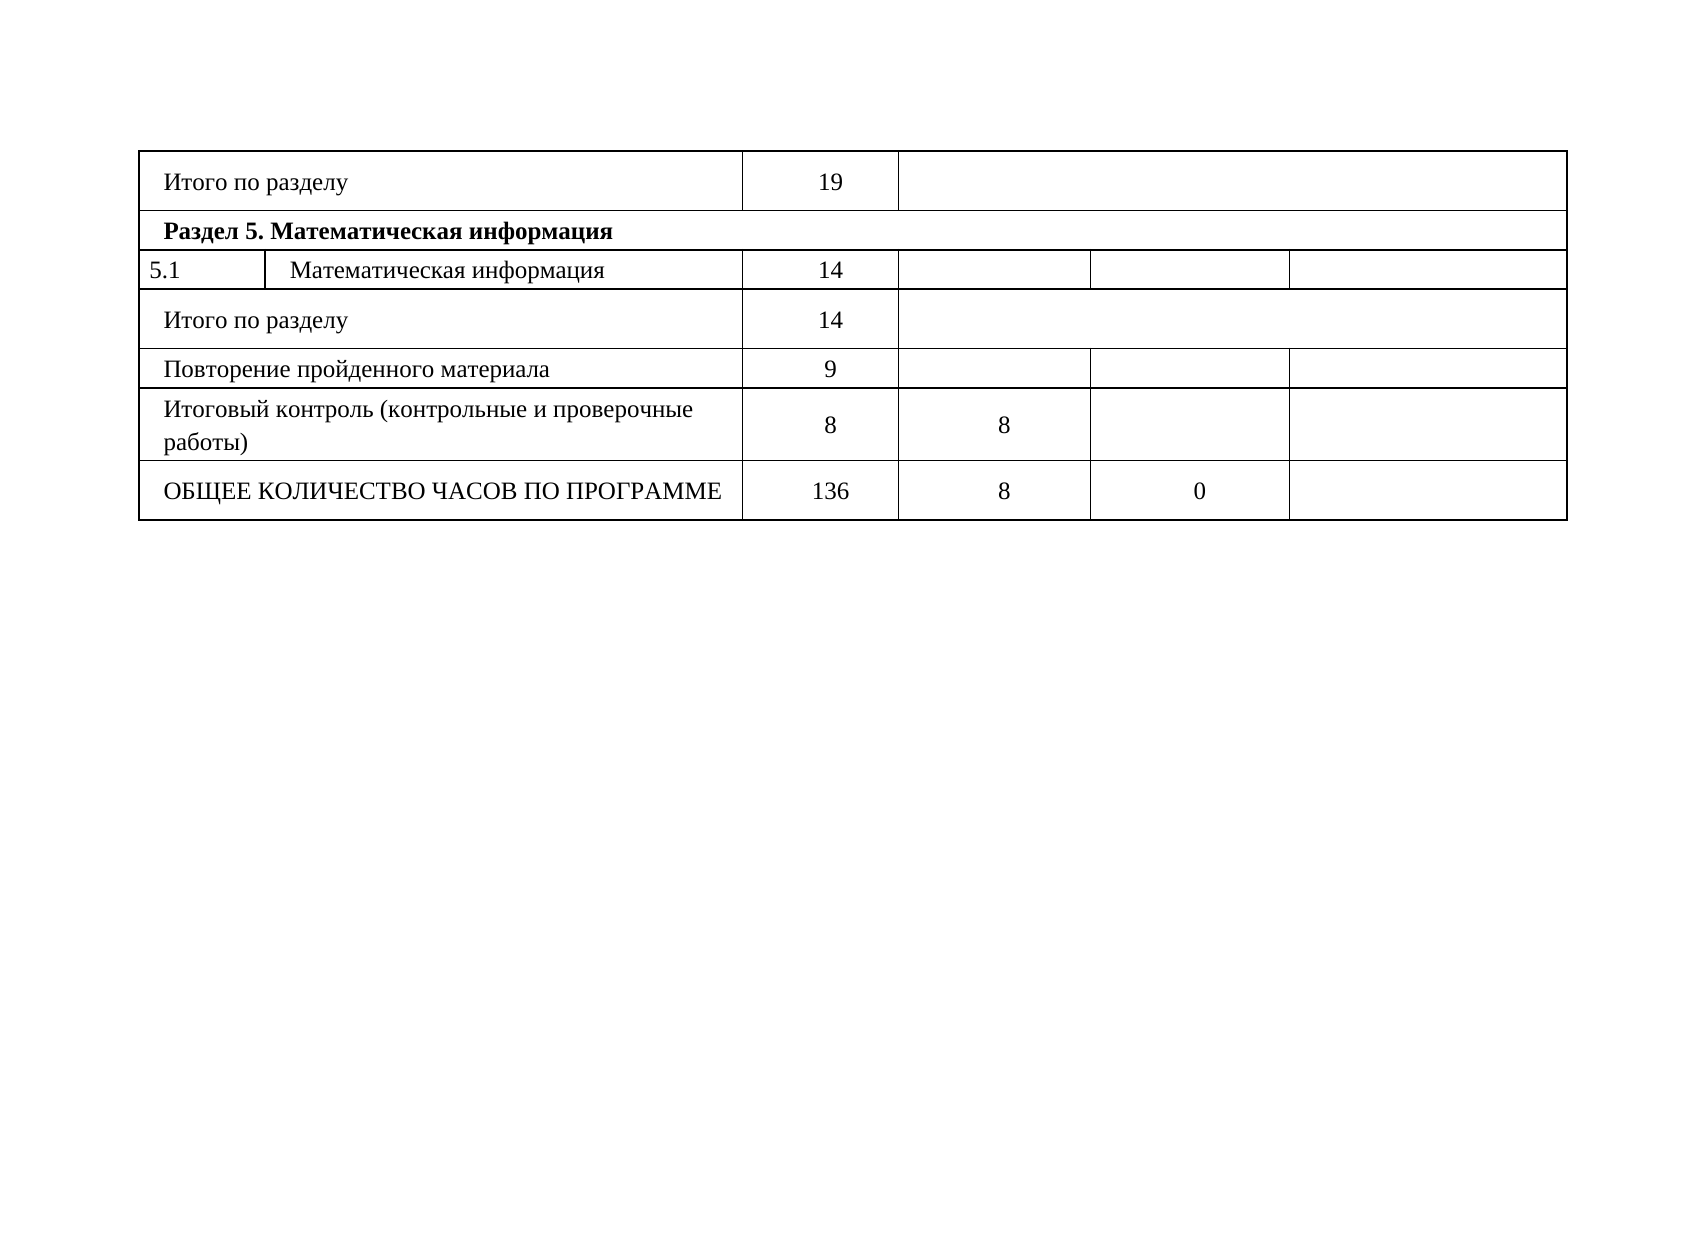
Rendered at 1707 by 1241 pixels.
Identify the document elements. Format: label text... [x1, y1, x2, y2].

table_cell Итоговый контроль (контрольные и проверочные работы) [140, 389, 742, 459]
table_cell [1091, 389, 1289, 459]
table_cell Итого по разделу [140, 290, 742, 348]
table_cell [899, 290, 1566, 348]
table_cell [899, 152, 1566, 209]
table_cell 8 [743, 389, 898, 459]
table_cell [899, 349, 1090, 387]
table_cell Итого по разделу [140, 152, 742, 209]
table_cell [1290, 251, 1566, 288]
table_cell Математическая информация [266, 251, 742, 288]
table_cell Раздел 5. Математическая информация [140, 211, 1566, 249]
table_cell 19 [743, 152, 898, 209]
table_cell 136 [743, 461, 898, 519]
table_cell 8 [899, 461, 1090, 519]
table_cell [1290, 461, 1566, 519]
table_cell 0 [1091, 461, 1289, 519]
table_cell [1091, 349, 1289, 387]
table_cell 8 [899, 389, 1090, 459]
table_cell 5.1 [140, 251, 264, 288]
table_cell [1290, 389, 1566, 459]
table_cell 14 [743, 290, 898, 348]
table_cell 14 [743, 251, 898, 288]
table_cell 9 [743, 349, 898, 387]
table_cell [899, 251, 1090, 288]
table_cell ОБЩЕЕ КОЛИЧЕСТВО ЧАСОВ ПО ПРОГРАММЕ [140, 461, 742, 519]
table_cell Повторение пройденного материала [140, 349, 742, 387]
table_cell [1091, 251, 1289, 288]
table_cell [1290, 349, 1566, 387]
